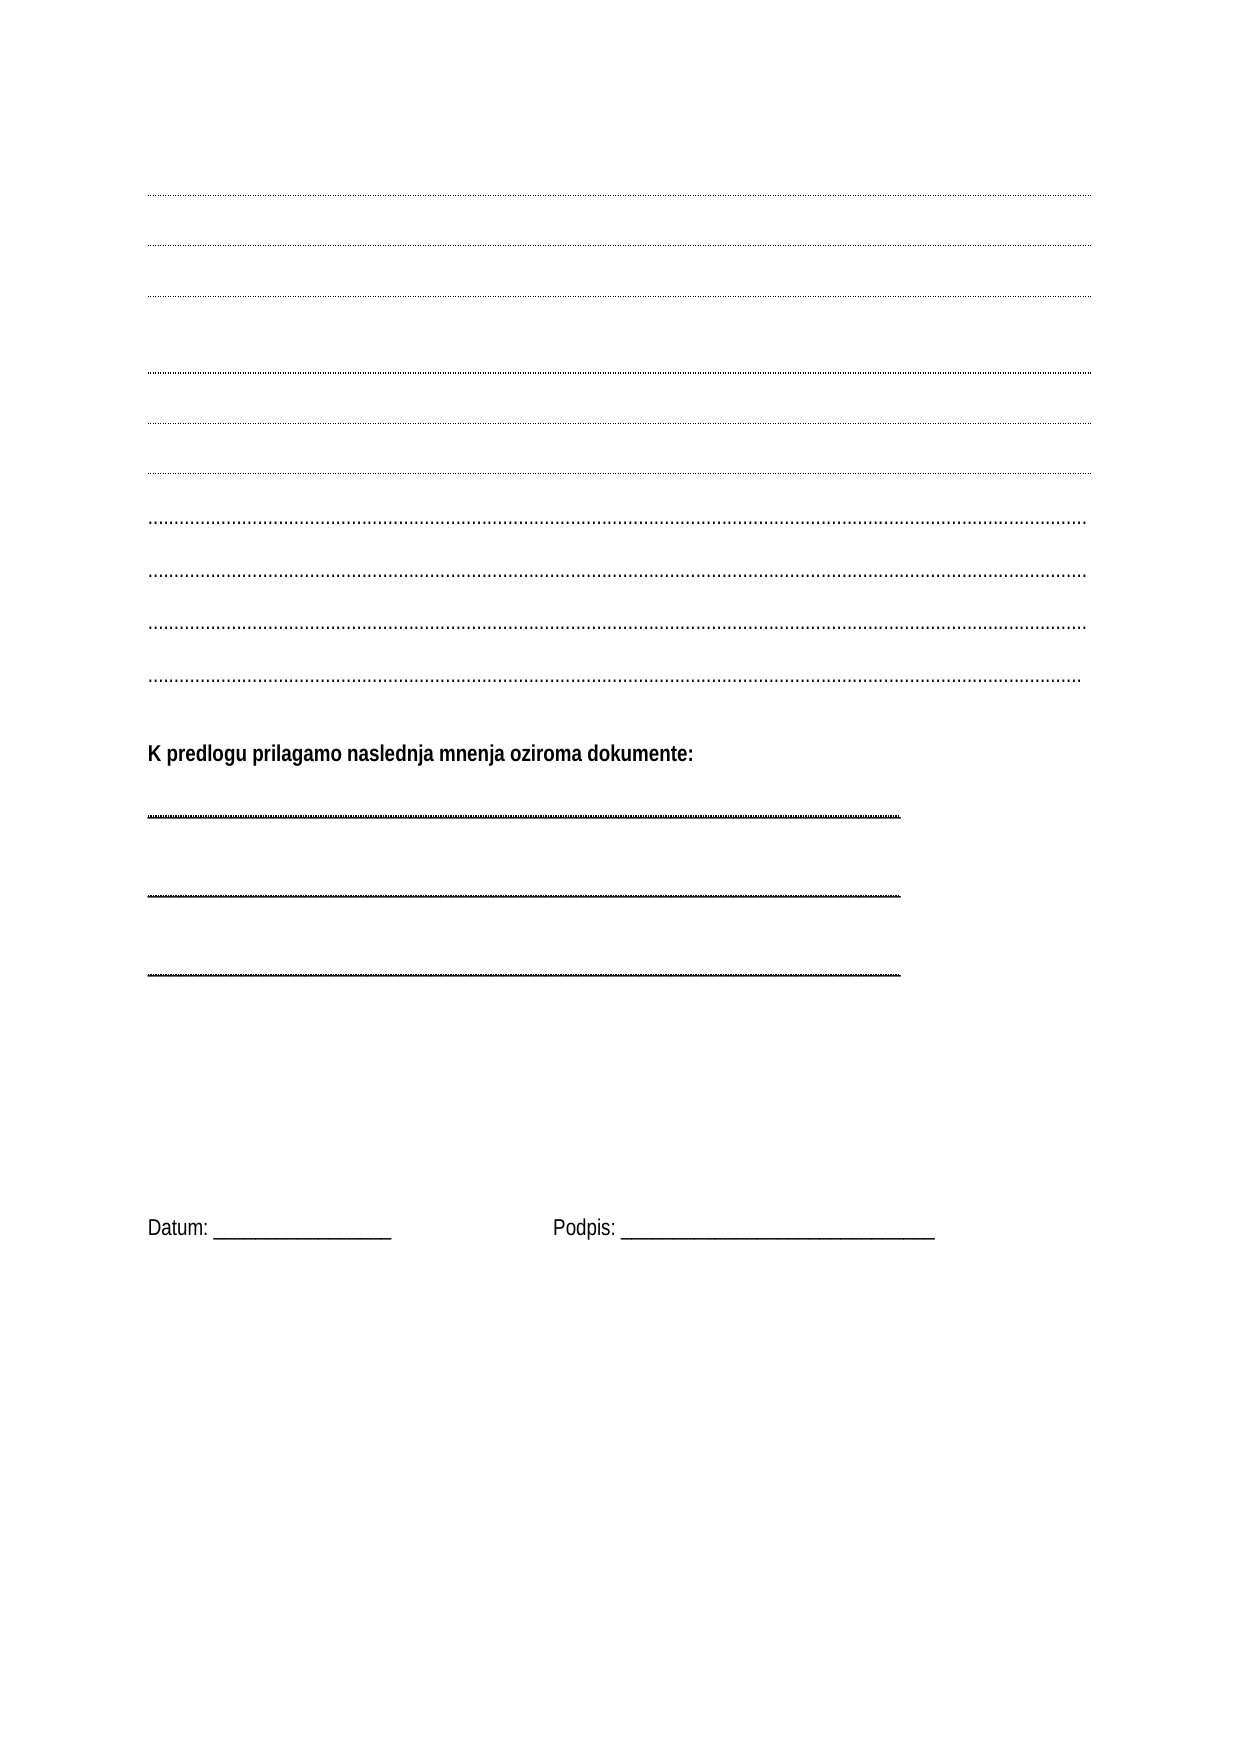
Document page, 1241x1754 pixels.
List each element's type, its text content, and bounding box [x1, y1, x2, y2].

text ________________________________________________________________________ [148, 872, 1093, 898]
text .................................................................................................................................................................................... [148, 503, 1093, 529]
text ________________________________________________________________________ [148, 793, 1093, 819]
text ________________________________________________________________________ [148, 951, 1093, 977]
text K predlogu prilagamo naslednja mnenja oziroma dokumente: [148, 740, 1093, 766]
text .................................................................................................................................................................................... [148, 608, 1093, 634]
text ................................................................................................................................................................................... [148, 661, 1093, 687]
text Datum: _________________ Podpis: ______________________________ [148, 1214, 1093, 1241]
text .................................................................................................................................................................................... [148, 556, 1093, 582]
